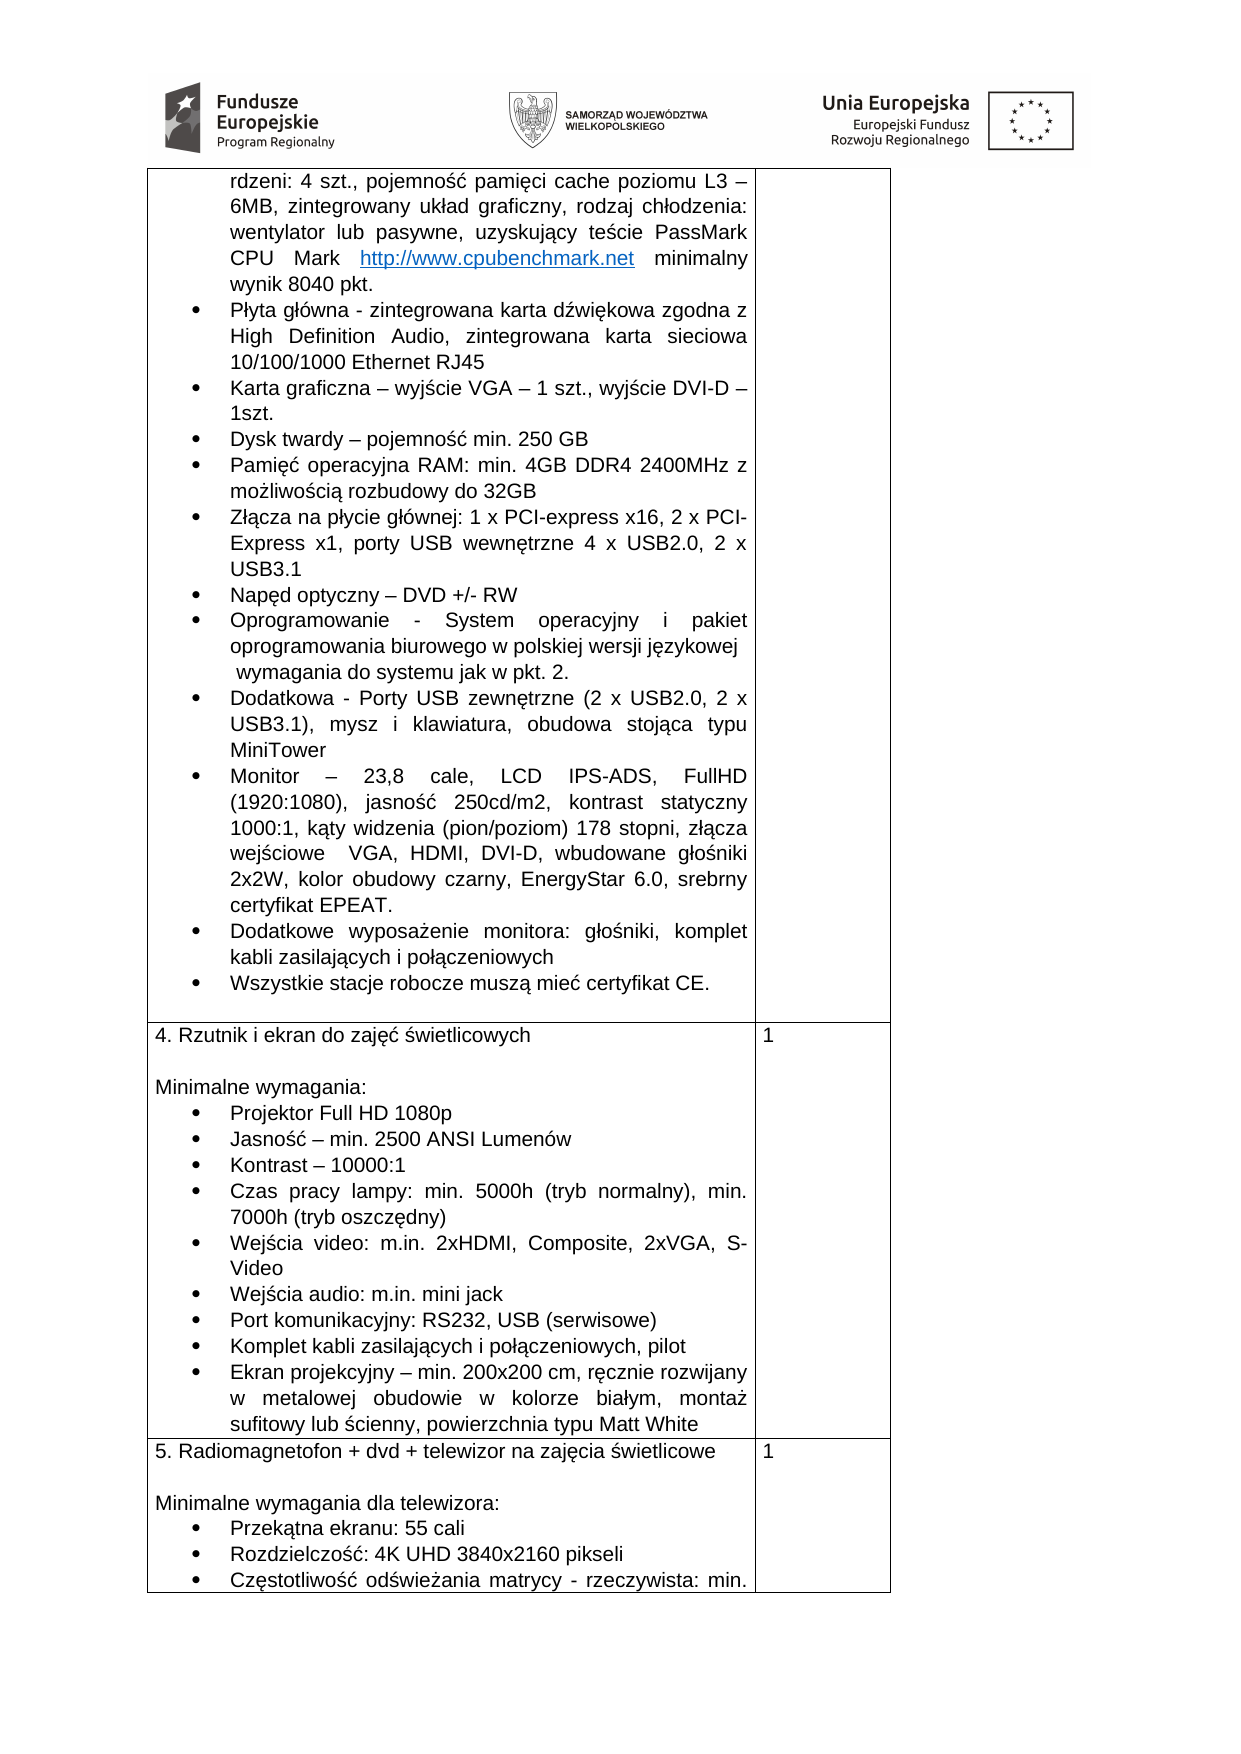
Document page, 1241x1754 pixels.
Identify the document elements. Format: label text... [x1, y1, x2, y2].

table_cell 1 [756, 1439, 890, 1592]
picture [147, 73, 1092, 168]
table_cell 4. Rzutnik i ekran do zajęć świetlicowych Minimalne wymagania: Projektor Full HD 1080p Jasność – min. 2500 ANSI Lumenów Kontrast – 10000:1 Czas pracy lampy: min. 5000h (tryb normalny), min. 7000h (tryb oszczędny) Wejścia video: m.in. 2xHDMI, Composite, 2xVGA, S-Video Wejścia audio: m.in. mini jack Port komunikacyjny: RS232, USB (serwisowe) Komplet kabli zasilających i połączeniowych, pilot Ekran projekcyjny – min. 200x200 cm, ręcznie rozwijany w metalowej obudowie w kolorze białym, montaż sufitowy lub ścienny, powierzchnia typu Matt White [148, 1023, 755, 1438]
table_cell 1 [756, 1023, 890, 1438]
table_cell 4 [756, 169, 890, 1022]
